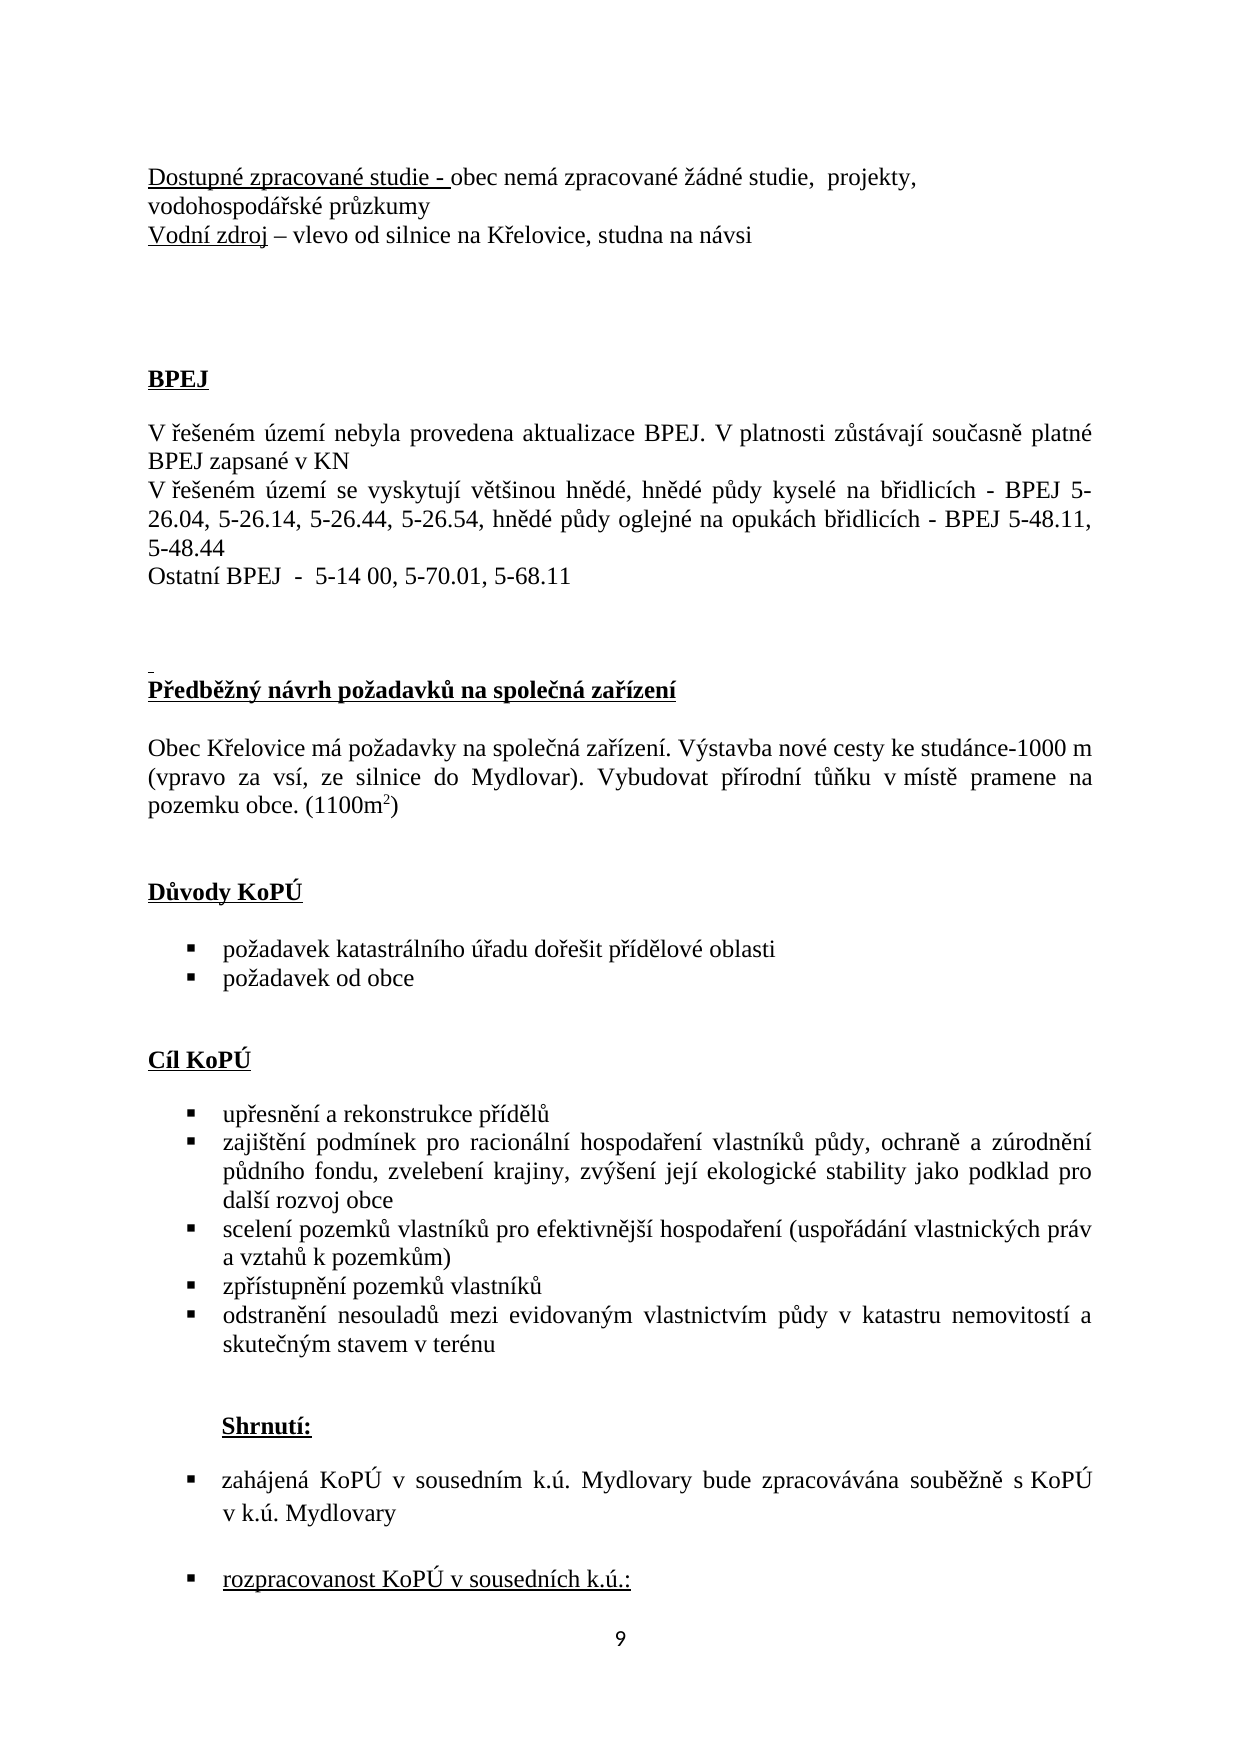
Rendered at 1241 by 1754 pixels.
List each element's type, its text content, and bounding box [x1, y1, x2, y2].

text Shrnutí: [148, 1411, 1093, 1440]
text V řešeném území nebyla provedena aktualizace BPEJ. V platnosti zůstávají současně platné BPEJ zapsané v KN [148, 418, 1093, 475]
text Dostupné zpracované studie - obec nemá zpracované žádné studie, projekty, vodohospodářské průzkumy [148, 162, 1093, 220]
text Cíl KoPÚ [148, 1045, 1093, 1074]
text BPEJ [148, 364, 1093, 392]
list rozpracovanost KoPÚ v sousedních k.ú.: [185, 1564, 1093, 1593]
list odstranění nesouladů mezi evidovaným vlastnictvím půdy v katastru nemovitostí a skutečným stavem v terénu [185, 1300, 1093, 1357]
list scelení pozemků vlastníků pro efektivnější hospodaření (uspořádání vlastnických práv a vztahů k pozemkům) [185, 1214, 1093, 1271]
list zpřístupnění pozemků vlastníků [185, 1271, 1093, 1300]
text Obec Křelovice má požadavky na společná zařízení. Výstavba nové cesty ke studánce-1000 m (vpravo za vsí, ze silnice do Mydlovar). Vybudovat přírodní tůňku v místě pramene na pozemku obce. (1100m2) [148, 733, 1093, 819]
text Předběžný návrh požadavků na společná zařízení [148, 676, 1093, 704]
text Důvody KoPÚ [148, 877, 1093, 906]
text V řešeném území se vyskytují většinou hnědé, hnědé půdy kyselé na břidlicích - BPEJ 5-26.04, 5-26.14, 5-26.44, 5-26.54, hnědé půdy oglejné na opukách břidlicích - BPEJ 5-48.11, 5-48.44 [148, 475, 1093, 561]
list upřesnění a rekonstrukce přídělů [185, 1099, 1093, 1127]
text Ostatní BPEJ - 5-14 00, 5-70.01, 5-68.11 [148, 561, 1093, 590]
list požadavek katastrálního úřadu dořešit přídělové oblasti [185, 934, 1093, 963]
list zajištění podmínek pro racionální hospodaření vlastníků půdy, ochraně a zúrodnění půdního fondu, zvelebení krajiny, zvýšení její ekologické stability jako podklad pro další rozvoj obce [185, 1127, 1093, 1214]
list požadavek od obce [185, 963, 1093, 992]
list zahájená KoPÚ v sousedním k.ú. Mydlovary bude zpracovávána souběžně s KoPÚ v k.ú. Mydlovary [185, 1465, 1093, 1527]
text Vodní zdroj – vlevo od silnice na Křelovice, studna na návsi [148, 220, 1093, 249]
